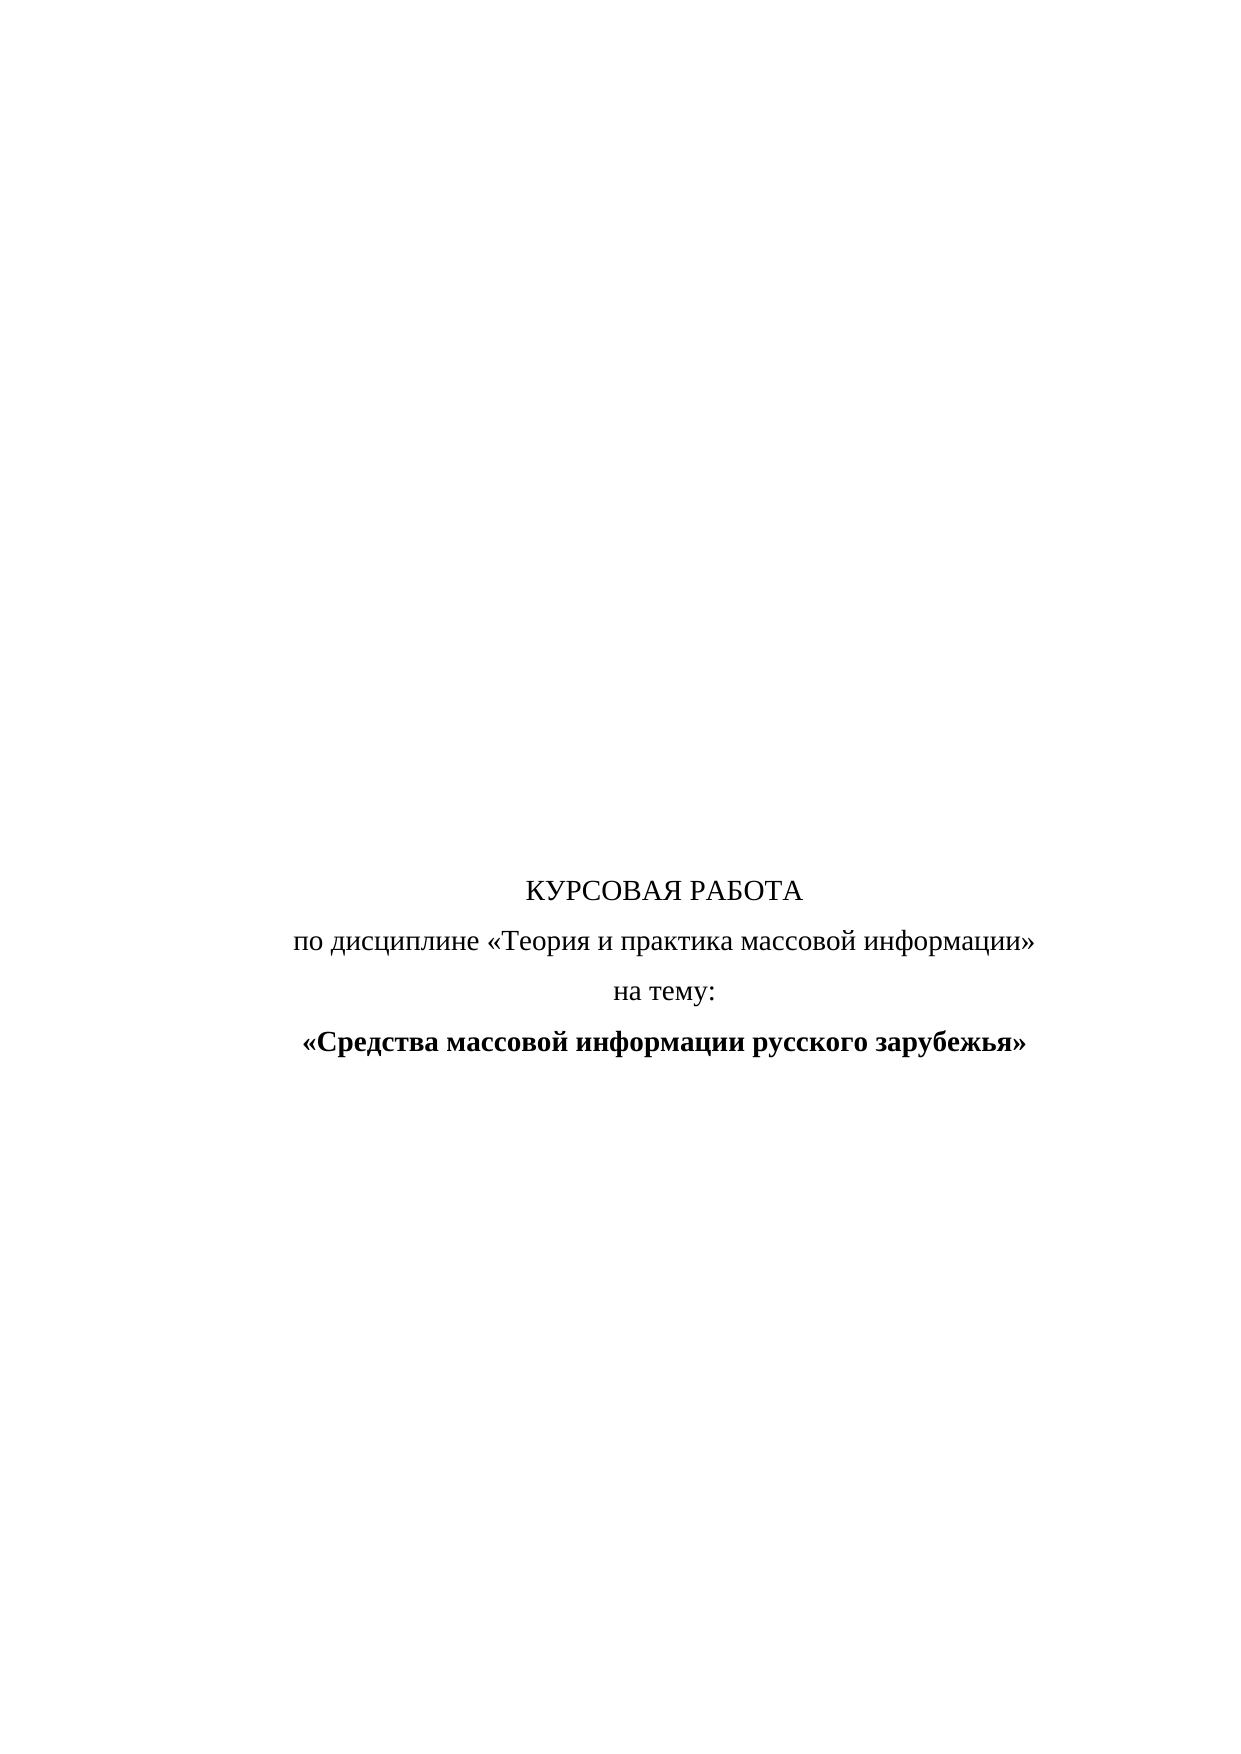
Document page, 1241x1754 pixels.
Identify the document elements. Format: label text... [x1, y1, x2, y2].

text КУРСОВАЯ РАБОТА [177, 873, 1152, 906]
text «Средства массовой информации русского зарубежья» [177, 1024, 1152, 1057]
text по дисциплине «Теория и практика массовой информации» [177, 923, 1152, 957]
text на тему: [177, 973, 1152, 1007]
